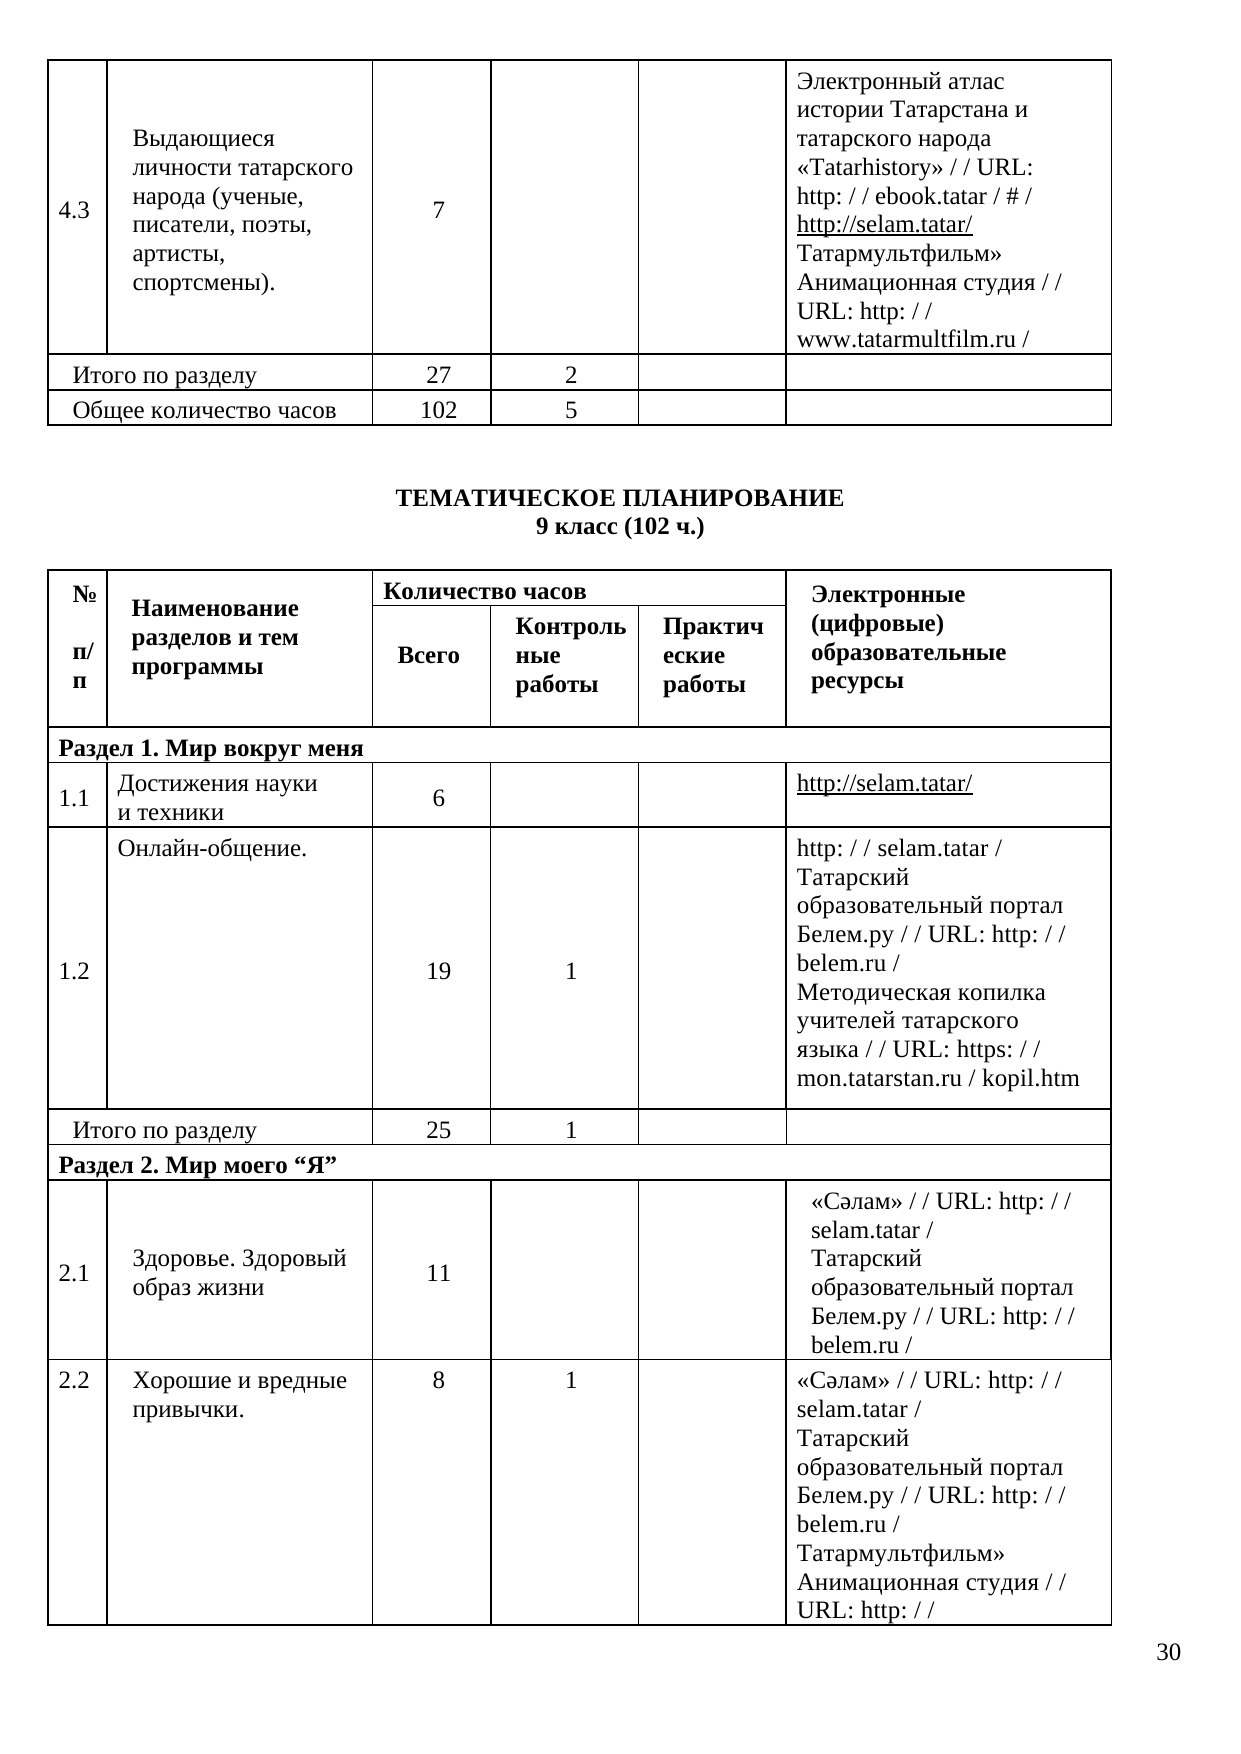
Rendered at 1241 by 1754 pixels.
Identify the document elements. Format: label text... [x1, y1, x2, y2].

table_cell [639, 391, 785, 424]
table_cell 1.2 [49, 828, 106, 1108]
text 9 класс (102 ч.) [59, 511, 1181, 540]
table_cell Раздел 2. Мир моего “Я” [49, 1145, 1110, 1179]
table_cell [787, 1360, 1111, 1624]
table_cell 5 [492, 391, 638, 424]
table_cell «Сәлам» / / URL: http: / / selam.tatar / Татарский образовательный портал Белем.ру / / URL: http: / / belem.ru / [787, 1181, 1110, 1358]
table_cell 1.1 [49, 763, 106, 826]
table_header № п/п [49, 571, 106, 726]
table_cell Выдающиеся личности татарского народа (ученые, писатели, поэты, артисты, спортсмены). [108, 61, 372, 353]
table_cell 1 [491, 828, 638, 1108]
table_cell 1 [492, 1360, 638, 1624]
table_cell [492, 61, 638, 353]
table_cell http://selam.tatar/ [787, 763, 1110, 826]
table_cell [787, 1110, 1110, 1144]
table_cell Итого по разделу [49, 355, 372, 389]
table_cell 6 [373, 763, 490, 826]
table_cell Онлайн-общение. [108, 828, 372, 1108]
table_cell 2 [492, 355, 638, 389]
table_cell [492, 1181, 638, 1358]
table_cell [108, 1360, 372, 1624]
table_cell 2.1 [49, 1181, 106, 1358]
table_cell 102 [373, 391, 490, 424]
table_cell Практические работы [639, 606, 785, 726]
table_cell 27 [373, 355, 490, 389]
table_cell Достижения науки и техники [108, 763, 372, 826]
table_cell 2.2 [49, 1360, 106, 1624]
table_cell [639, 1360, 785, 1624]
table_cell Итого по разделу [49, 1110, 372, 1144]
table_cell [639, 1110, 786, 1144]
table_cell 8 [373, 1360, 490, 1624]
table_cell Общее количество часов [49, 391, 372, 424]
table_cell Здоровье. Здоровый образ жизни [108, 1181, 372, 1358]
table_cell [639, 763, 785, 826]
table_cell Контрольные работы [491, 606, 638, 726]
table_cell http: / / selam.tatar / Татарский образовательный портал Белем.ру / / URL: http: / / belem.ru / Методическая копилка учителей татарского языка / / URL: https: / / mon.tatarstan.ru / kopil.htm [787, 828, 1110, 1108]
table_cell [639, 828, 785, 1108]
table_header Наименование разделов и тем программы [108, 571, 372, 726]
table_cell [639, 355, 785, 389]
text ТЕМАТИЧЕСКОЕ ПЛАНИРОВАНИЕ [59, 483, 1181, 511]
table_cell [639, 1181, 785, 1358]
table_cell 4.3 [49, 61, 106, 353]
table_cell [639, 61, 785, 353]
table_cell 11 [373, 1181, 490, 1358]
table_cell 25 [373, 1110, 490, 1144]
table_cell 19 [373, 828, 490, 1108]
table_header Электронные (цифровые) образовательные ресурсы [787, 571, 1110, 726]
table_cell 1 [491, 1110, 638, 1144]
table_cell Всего [373, 606, 490, 726]
table_header Количество часов [373, 571, 785, 604]
table_cell Электронный атлас истории Татарстана и татарского народа «Tatarhistory» / / URL: http: / / ebook.tatar / # / http://selam.tatar/ Татармультфильм» Анимационная студия / / URL: http: / / www.tatarmultfilm.ru / [787, 61, 1111, 353]
table_cell 7 [373, 61, 490, 353]
table_cell [787, 355, 1111, 389]
table_cell Раздел 1. Мир вокруг меня [49, 728, 1110, 762]
table_cell [787, 391, 1111, 424]
table_cell [491, 763, 638, 826]
